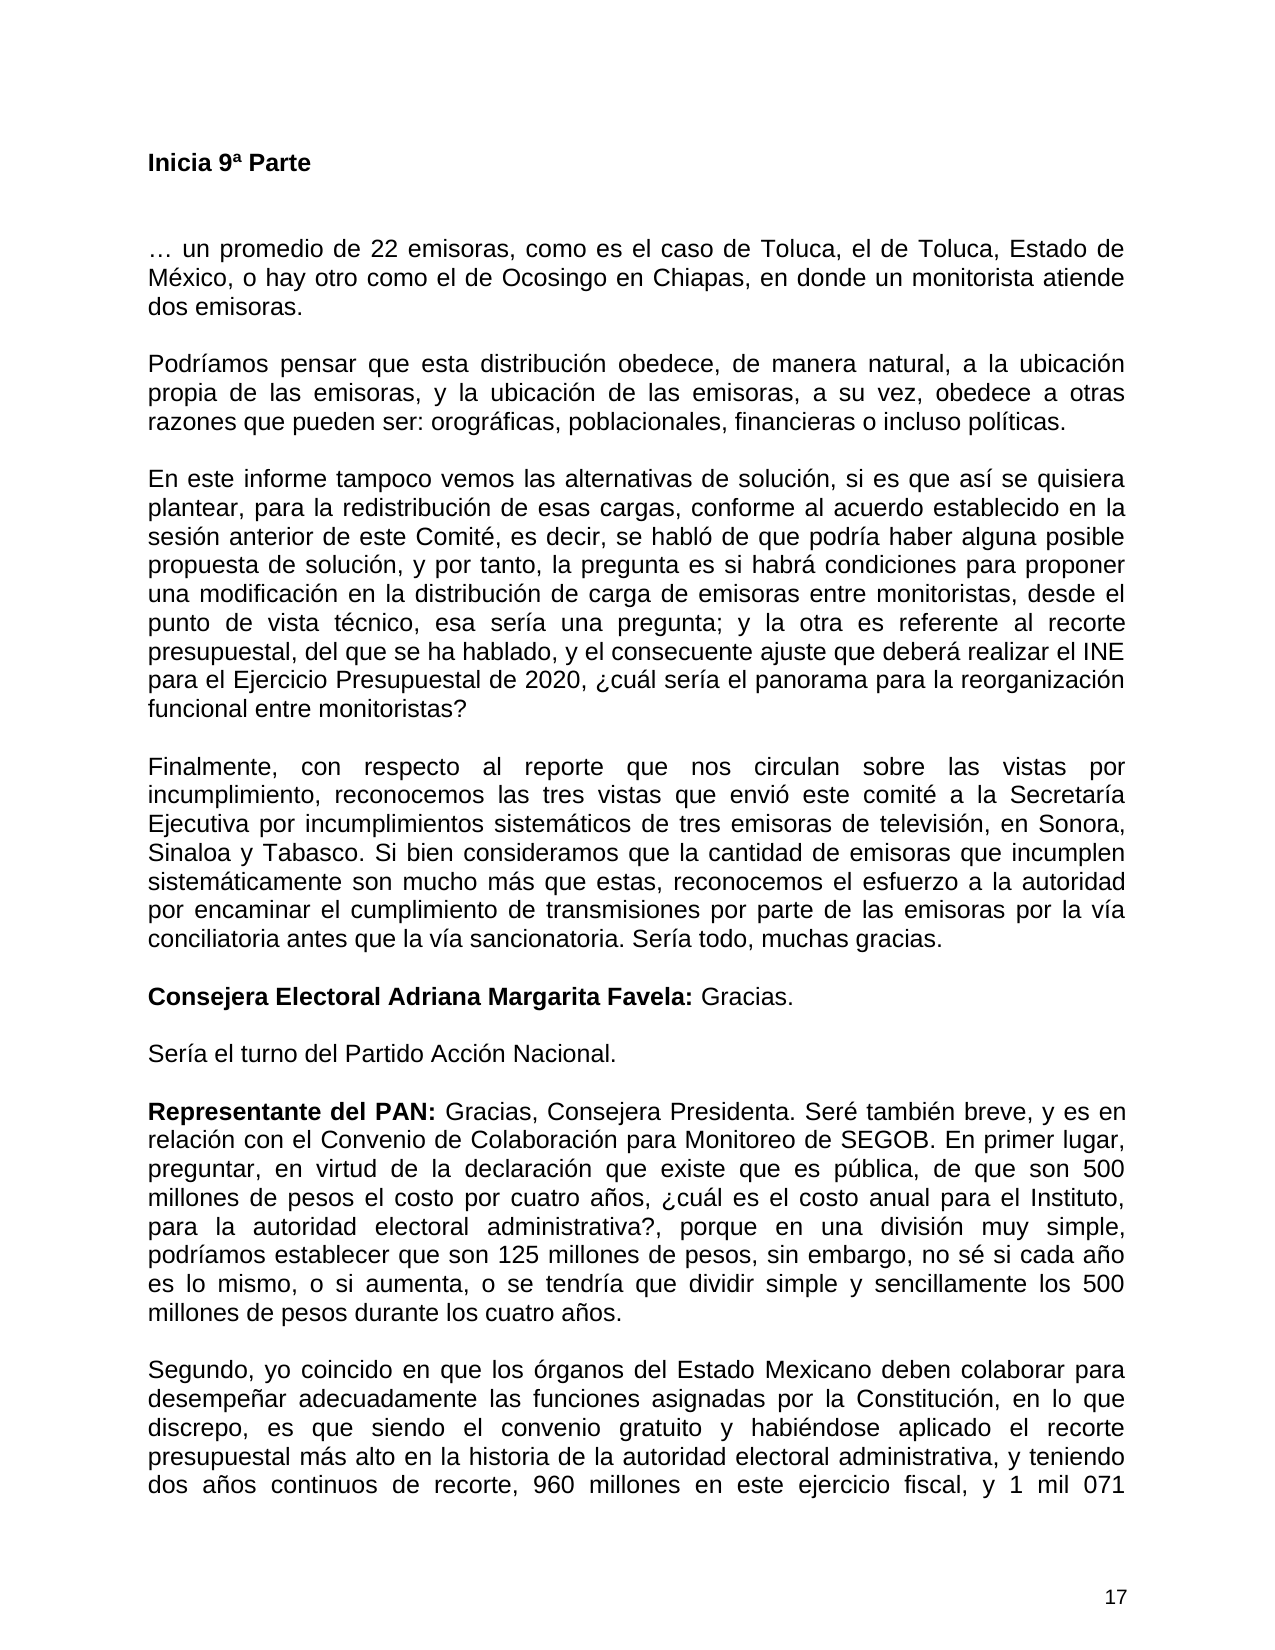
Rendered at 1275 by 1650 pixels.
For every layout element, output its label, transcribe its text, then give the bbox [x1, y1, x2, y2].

text Representante del PAN: Gracias, Consejera Presidenta. Seré también breve, y es en relación con el Convenio de Colaboración para Monitoreo de SEGOB. En primer lugar, preguntar, en virtud de la declaración que existe que es pública, de que son 500 millones de pesos el costo por cuatro años, ¿cuál es el costo anual para el Instituto, para la autoridad electoral administrativa?, porque en una división muy simple, podríamos establecer que son 125 millones de pesos, sin embargo, no sé si cada año es lo mismo, o si aumenta, o se tendría que dividir simple y sencillamente los 500 millones de pesos durante los cuatro años. [148, 1096, 1127, 1326]
text Sería el turno del Partido Acción Nacional. [148, 1039, 1127, 1068]
text Podríamos pensar que esta distribución obedece, de manera natural, a la ubicación propia de las emisoras, y la ubicación de las emisoras, a su vez, obedece a otras razones que pueden ser: orográficas, poblacionales, financieras o incluso políticas. [148, 349, 1127, 435]
text Finalmente, con respecto al reporte que nos circulan sobre las vistas por incumplimiento, reconocemos las tres vistas que envió este comité a la Secretaría Ejecutiva por incumplimientos sistemáticos de tres emisoras de televisión, en Sonora, Sinaloa y Tabasco. Si bien consideramos que la cantidad de emisoras que incumplen sistemáticamente son mucho más que estas, reconocemos el esfuerzo a la autoridad por encaminar el cumplimiento de transmisiones por parte de las emisoras por la vía conciliatoria antes que la vía sancionatoria. Sería todo, muchas gracias. [148, 751, 1127, 953]
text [148, 1355, 1127, 1499]
text Consejera Electoral Adriana Margarita Favela: Gracias. [148, 981, 1127, 1010]
text … un promedio de 22 emisoras, como es el caso de Toluca, el de Toluca, Estado de México, o hay otro como el de Ocosingo en Chiapas, en donde un monitorista atiende dos emisoras. [148, 234, 1127, 320]
text Inicia 9ª Parte [148, 148, 1127, 176]
text En este informe tampoco vemos las alternativas de solución, si es que así se quisiera plantear, para la redistribución de esas cargas, conforme al acuerdo establecido en la sesión anterior de este Comité, es decir, se habló de que podría haber alguna posible propuesta de solución, y por tanto, la pregunta es si habrá condiciones para proponer una modificación en la distribución de carga de emisoras entre monitoristas, desde el punto de vista técnico, esa sería una pregunta; y la otra es referente al recorte presupuestal, del que se ha hablado, y el consecuente ajuste que deberá realizar el INE para el Ejercicio Presupuestal de 2020, ¿cuál sería el panorama para la reorganización funcional entre monitoristas? [148, 464, 1127, 723]
